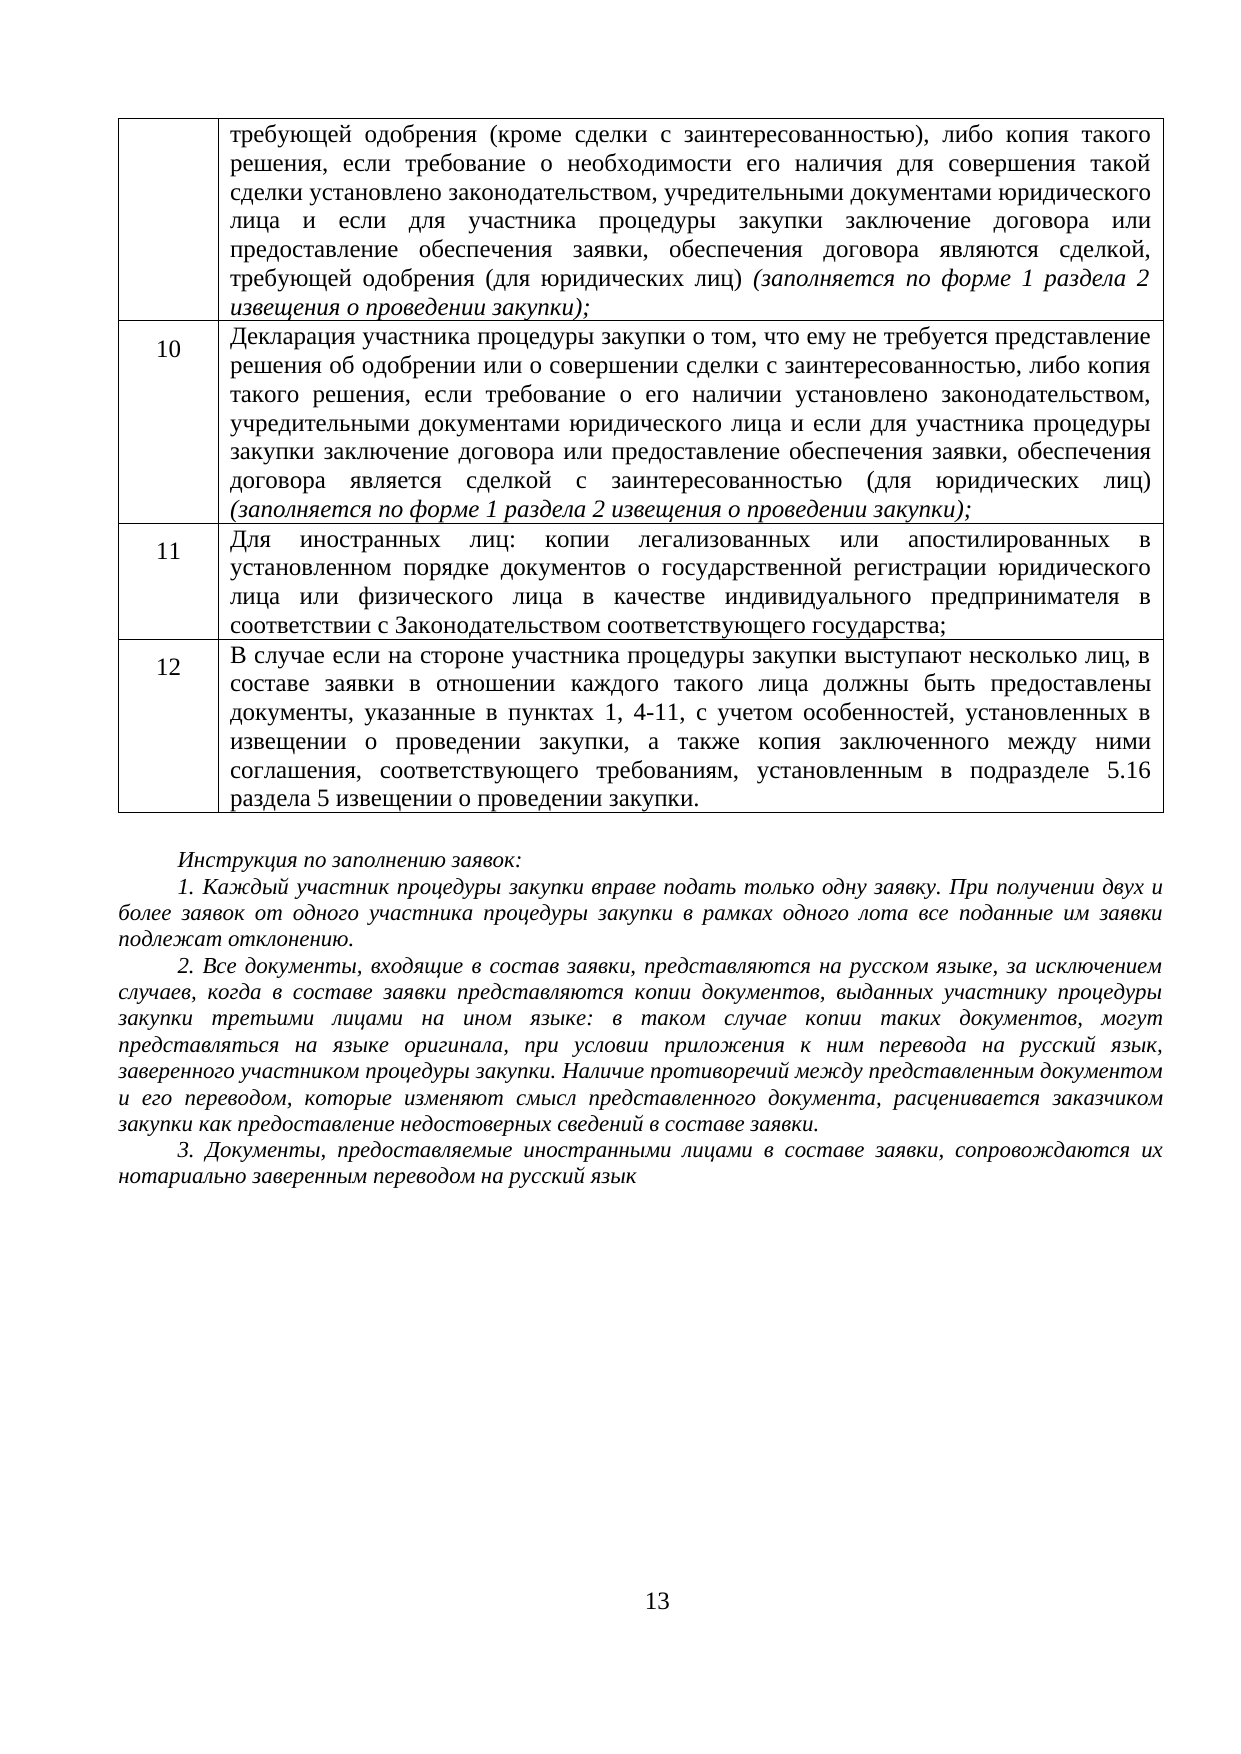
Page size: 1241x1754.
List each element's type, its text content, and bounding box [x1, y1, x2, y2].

table_cell 12 [119, 640, 218, 812]
text 3. Документы, предоставляемые иностранными лицами в составе заявки, сопровождаются их нотариально заверенным переводом на русский язык [118, 1136, 1166, 1189]
table_cell 9 [119, 119, 218, 320]
table_cell 10 [119, 321, 218, 523]
table_cell 11 [119, 524, 218, 639]
table_cell Декларация участника процедуры закупки о том, что ему не требуется представление решения об одобрении или о совершении сделки с заинтересованностью, либо копия такого решения, если требование о его наличии установлено законодательством, учредительными документами юридического лица и если для участника процедуры закупки заключение договора или предоставление обеспечения заявки, обеспечения договора является сделкой с заинтересованностью (для юридических лиц) (заполняется по форме 1 раздела 2 извещения о проведении закупки); [219, 321, 1163, 523]
table_cell Для иностранных лиц: копии легализованных или апостилированных в установленном порядке документов о государственной регистрации юридического лица или физического лица в качестве индивидуального предпринимателя в соответствии с Законодательством соответствующего государства; [219, 524, 1163, 639]
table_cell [219, 119, 1163, 320]
table_cell В случае если на стороне участника процедуры закупки выступают несколько лиц, в составе заявки в отношении каждого такого лица должны быть предоставлены документы, указанные в пунктах 1, 4-11, с учетом особенностей, установленных в извещении о проведении закупки, а также копия заключенного между ними соглашения, соответствующего требованиям, установленным в подразделе 5.16 раздела 5 извещении о проведении закупки. [219, 640, 1163, 812]
text 1. Каждый участник процедуры закупки вправе подать только одну заявку. При получении двух и более заявок от одного участника процедуры закупки в рамках одного лота все поданные им заявки подлежат отклонению. [118, 873, 1166, 952]
text Инструкция по заполнению заявок: [118, 846, 1166, 873]
text 2. Все документы, входящие в состав заявки, представляются на русском языке, за исключением случаев, когда в составе заявки представляются копии документов, выданных участнику процедуры закупки третьими лицами на ином языке: в таком случае копии таких документов, могут представляться на языке оригинала, при условии приложения к ним перевода на русский язык, заверенного участником процедуры закупки. Наличие противоречий между представленным документом и его переводом, которые изменяют смысл представленного документа, расценивается заказчиком закупки как предоставление недостоверных сведений в составе заявки. [118, 952, 1166, 1136]
